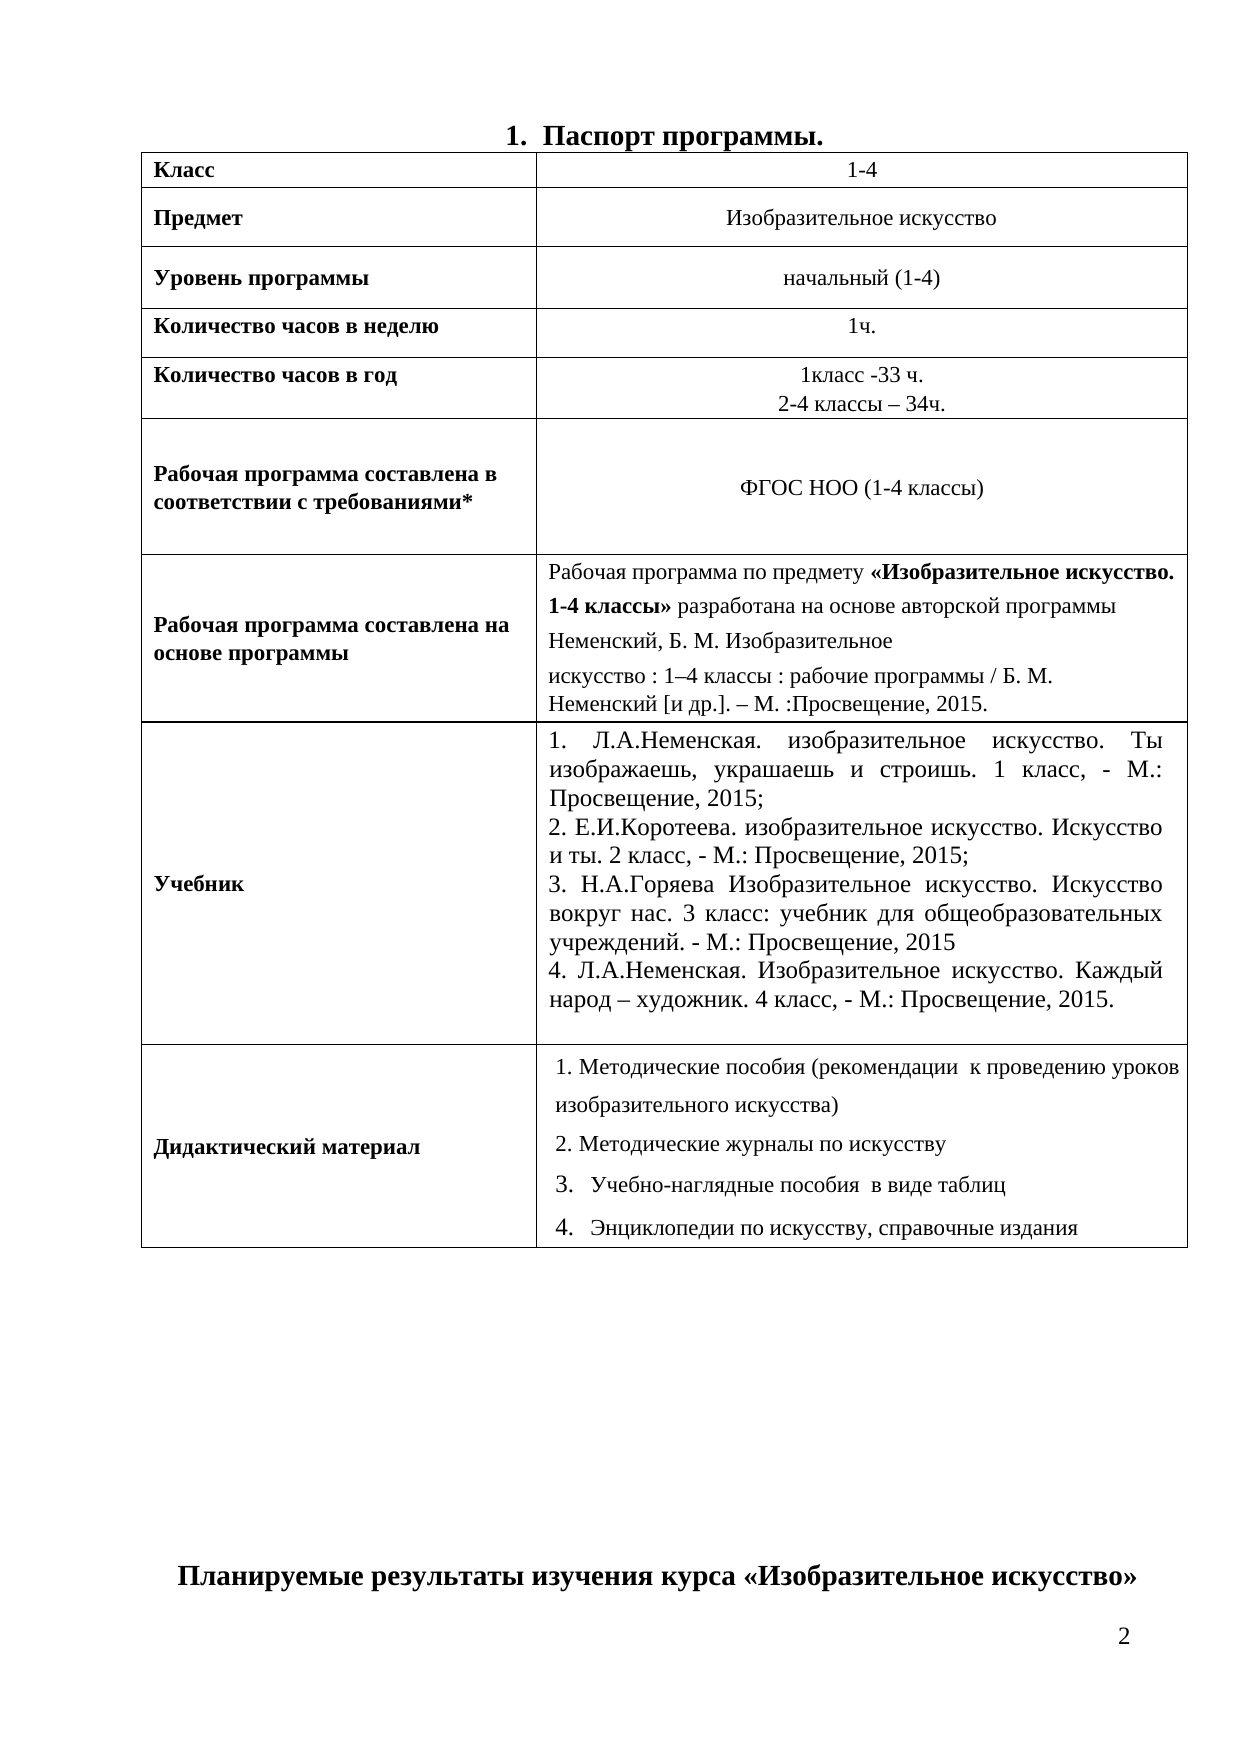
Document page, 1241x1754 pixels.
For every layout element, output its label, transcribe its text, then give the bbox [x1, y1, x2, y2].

table_cell 1класс -33 ч. 2-4 классы – 34ч. [537, 358, 1187, 418]
table_cell Рабочая программа составлена на основе программы [142, 555, 536, 721]
table_cell 1ч. [537, 309, 1187, 357]
table_cell Количество часов в неделю [142, 309, 536, 357]
table_cell ФГОС НОО (1-4 классы) [537, 419, 1187, 554]
table_cell Рабочая программа составлена в соответствии с требованиями* [142, 419, 536, 554]
table_cell Уровень программы [142, 247, 536, 308]
table_cell Предмет [142, 188, 536, 246]
table_header 1-4 [537, 153, 1187, 187]
table_cell 1. Л.А.Неменская. изобразительное искусство. Ты изображаешь, украшаешь и строишь. 1 класс, - М.: Просвещение, 2015; 2. Е.И.Коротеева. изобразительное искусство. Искусство и ты. 2 класс, - М.: Просвещение, 2015; 3. Н.А.Горяева Изобразительное искусство. Искусство вокруг нас. 3 класс: учебник для общеобразовательных учреждений. - М.: Просвещение, 2015 4. Л.А.Неменская. Изобразительное искусство. Каждый народ – художник. 4 класс, - М.: Просвещение, 2015. [537, 723, 1187, 1044]
table_cell Рабочая программа по предмету «Изобразительное искусство. 1-4 классы» разработана на основе авторской программы Неменский, Б. М. Изобразительное искусство : 1–4 классы : рабочие программы / Б. М. Неменский [и др.]. – М. :Просвещение, 2015. [537, 555, 1187, 721]
list Паспорт программы. [177, 118, 1152, 152]
table_cell Дидактический материал [142, 1045, 536, 1247]
table_cell начальный (1-4) [537, 247, 1187, 308]
table_cell Изобразительное искусство [537, 188, 1187, 246]
table_header Класс [142, 153, 536, 187]
table_cell Количество часов в год [142, 358, 536, 418]
table_cell Учебник [142, 723, 536, 1044]
table_cell 1. Методические пособия (рекомендации к проведению уроков изобразительного искусства) 2. Методические журналы по искусству Учебно-наглядные пособия в виде таблиц Энциклопедии по искусству, справочные издания [537, 1045, 1187, 1247]
text Планируемые результаты изучения курса «Изобразительное искусство» [177, 1558, 1152, 1592]
